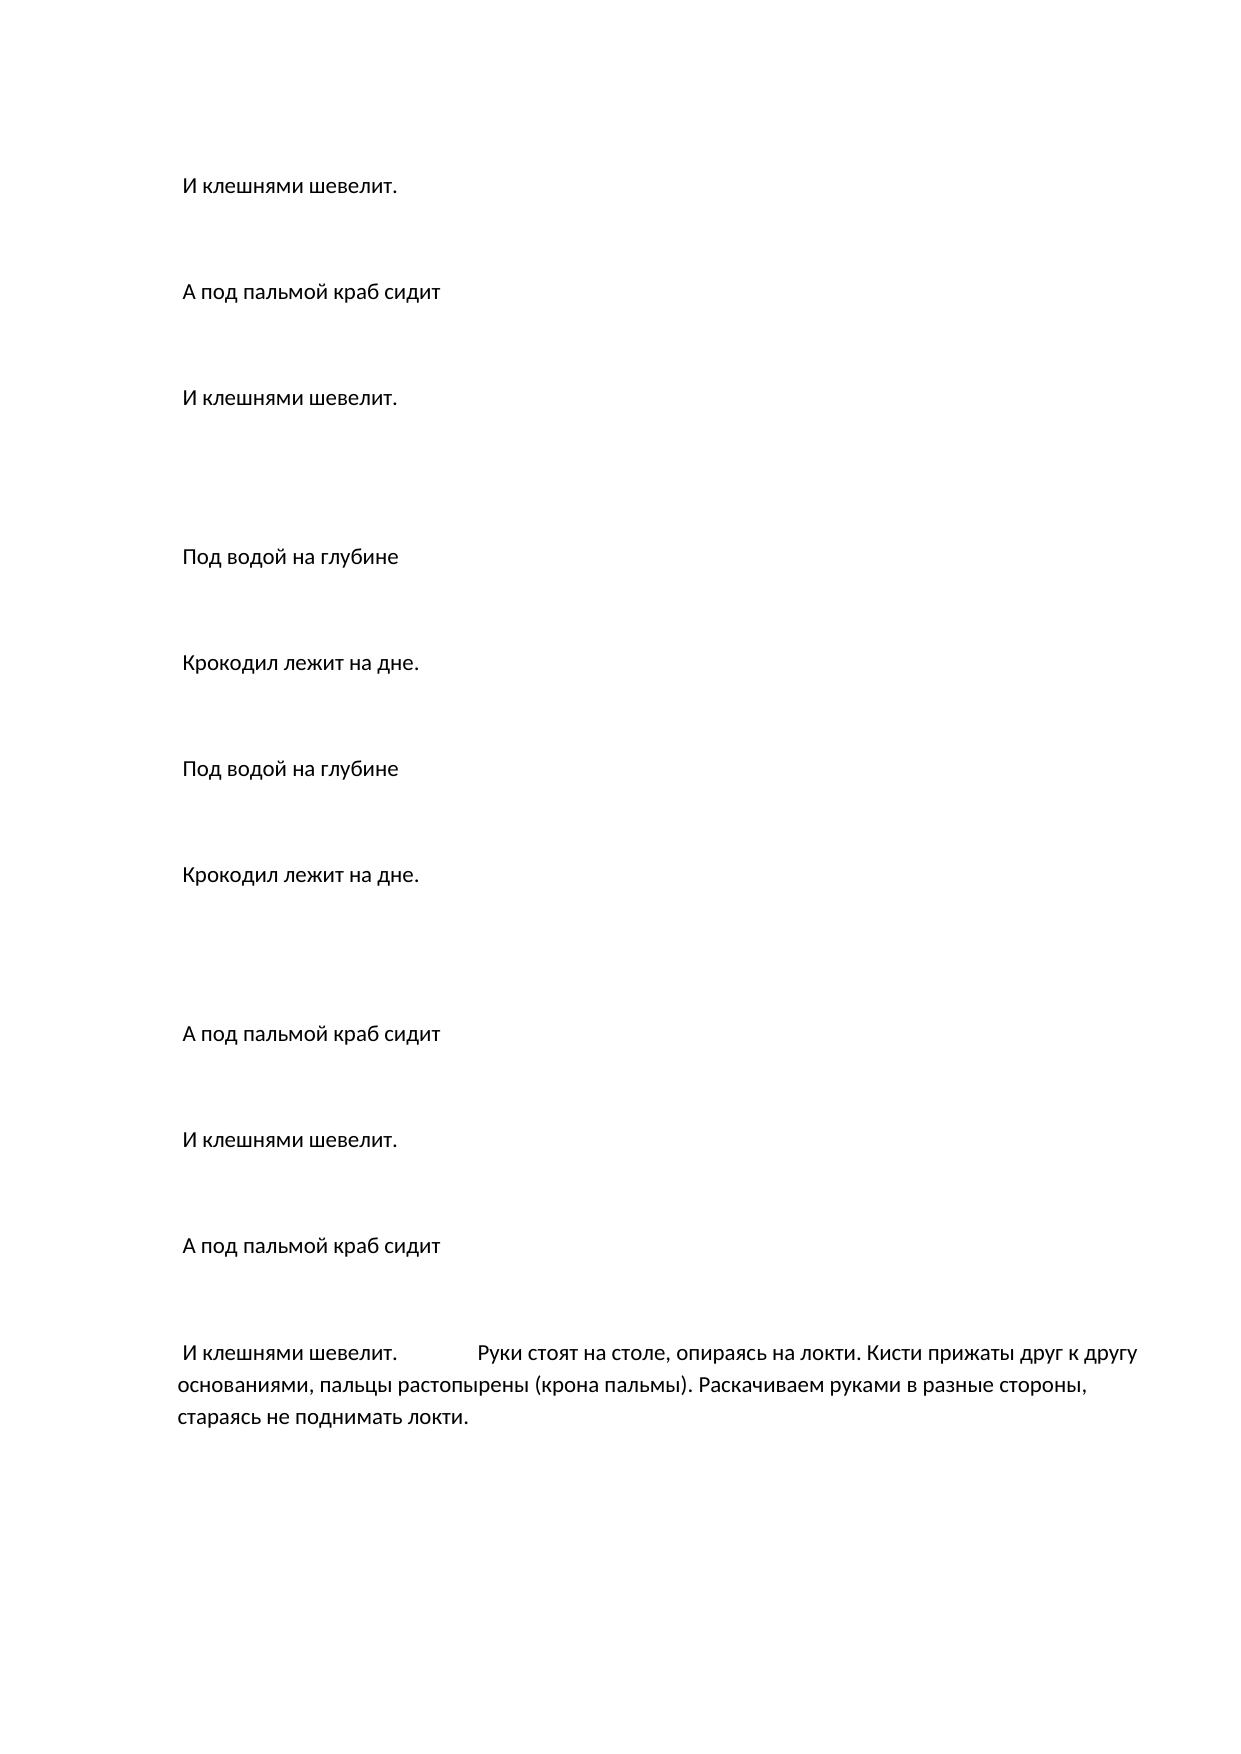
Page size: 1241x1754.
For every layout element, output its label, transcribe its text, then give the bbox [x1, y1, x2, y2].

text А под пальмой краб сидит [177, 1019, 1152, 1047]
text Крокодил лежит на дне. [177, 860, 1152, 888]
text И клешнями шевелит. [177, 171, 1152, 199]
text И клешнями шевелит. Руки стоят на столе, опираясь на локти. Кисти прижаты друг к другу основаниями, пальцы растопырены (крона пальмы). Раскачиваем руками в разные стороны, стараясь не поднимать локти. [177, 1338, 1152, 1430]
text А под пальмой краб сидит [177, 1232, 1152, 1259]
text Крокодил лежит на дне. [177, 648, 1152, 676]
text А под пальмой краб сидит [177, 277, 1152, 305]
text И клешнями шевелит. [177, 1126, 1152, 1153]
text И клешнями шевелит. [177, 383, 1152, 411]
text Под водой на глубине [177, 754, 1152, 782]
text Под водой на глубине [177, 542, 1152, 570]
